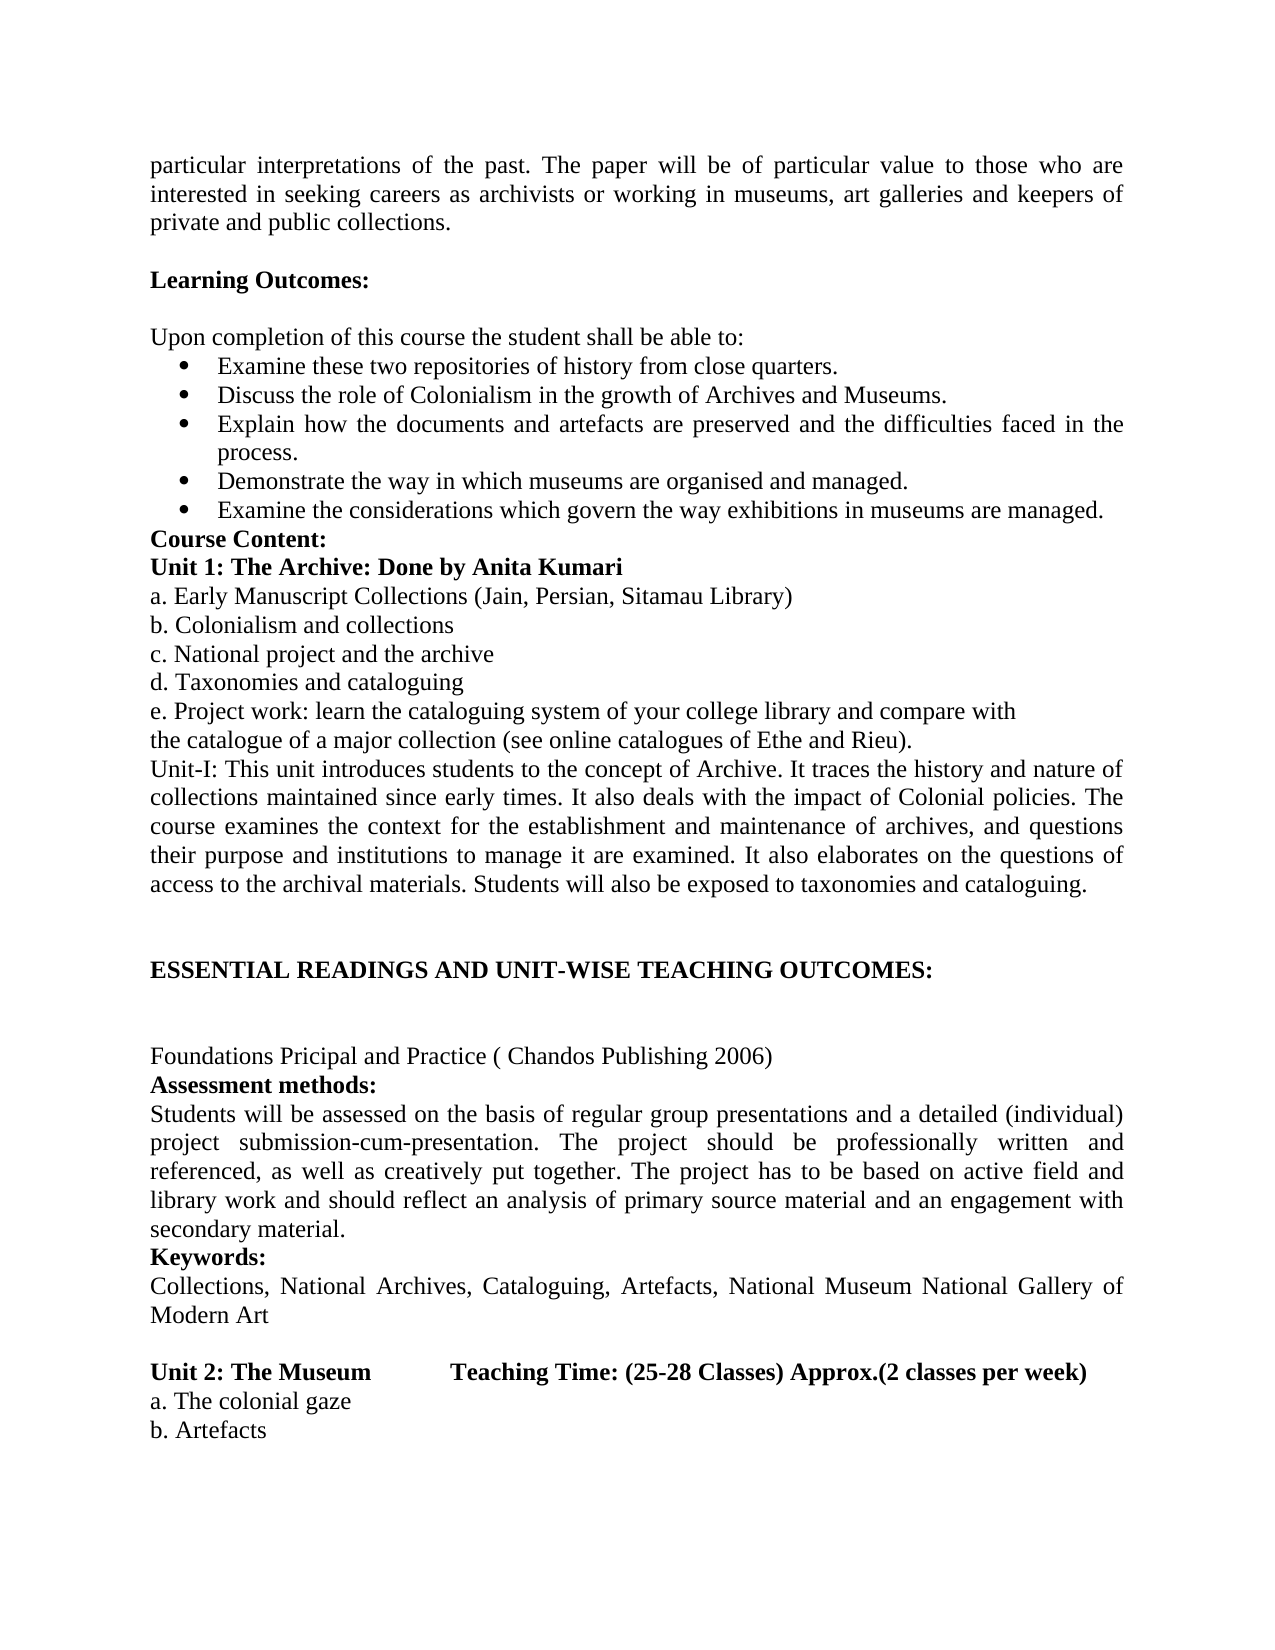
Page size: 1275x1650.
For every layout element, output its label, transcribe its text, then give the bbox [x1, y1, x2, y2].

list Discuss the role of Colonialism in the growth of Archives and Museums. [179, 380, 1125, 409]
text Learning Outcomes: [150, 265, 1125, 294]
text ESSENTIAL READINGS AND UNIT-WISE TEACHING OUTCOMES: [150, 955, 1125, 984]
text Unit 1: The Archive: Done by Anita Kumari [150, 552, 1125, 581]
list Examine these two repositories of history from close quarters. [179, 351, 1125, 380]
text b. Artefacts [150, 1415, 1125, 1444]
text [150, 150, 1125, 236]
text Students will be assessed on the basis of regular group presentations and a detailed (individual) project submission-cum-presentation. The project should be professionally written and referenced, as well as creatively put together. The project has to be based on active field and library work and should reflect an analysis of primary source material and an engagement with secondary material. [150, 1099, 1125, 1242]
list Examine the considerations which govern the way exhibitions in museums are managed. [179, 495, 1125, 524]
text Assessment methods: [150, 1070, 1125, 1099]
text b. Colonialism and collections [150, 610, 1125, 639]
text d. Taxonomies and cataloguing [150, 667, 1125, 696]
text Course Content: [150, 524, 1125, 552]
list Demonstrate the way in which museums are organised and managed. [179, 466, 1125, 495]
text Foundations Pricipal and Practice ( Chandos Publishing 2006) [150, 1041, 1125, 1070]
text a. Early Manuscript Collections (Jain, Persian, Sitamau Library) [150, 581, 1125, 610]
text Upon completion of this course the student shall be able to: [150, 322, 1125, 351]
text Unit-I: This unit introduces students to the concept of Archive. It traces the history and nature of collections maintained since early times. It also deals with the impact of Colonial policies. The course examines the context for the establishment and maintenance of archives, and questions their purpose and institutions to manage it are examined. It also elaborates on the questions of access to the archival materials. Students will also be exposed to taxonomies and cataloguing. [150, 754, 1125, 897]
text a. The colonial gaze [150, 1386, 1125, 1415]
list Explain how the documents and artefacts are preserved and the difficulties faced in the process. [179, 409, 1125, 466]
text c. National project and the archive [150, 639, 1125, 667]
text e. Project work: learn the cataloguing system of your college library and compare with [150, 696, 1125, 725]
text Collections, National Archives, Cataloguing, Artefacts, National Museum National Gallery of Modern Art [150, 1271, 1125, 1329]
text Keywords: [150, 1242, 1125, 1271]
text Unit 2: The Museum Teaching Time: (25-28 Classes) Approx.(2 classes per week) [150, 1357, 1125, 1386]
text the catalogue of a major collection (see online catalogues of Ethe and Rieu). [150, 725, 1125, 754]
